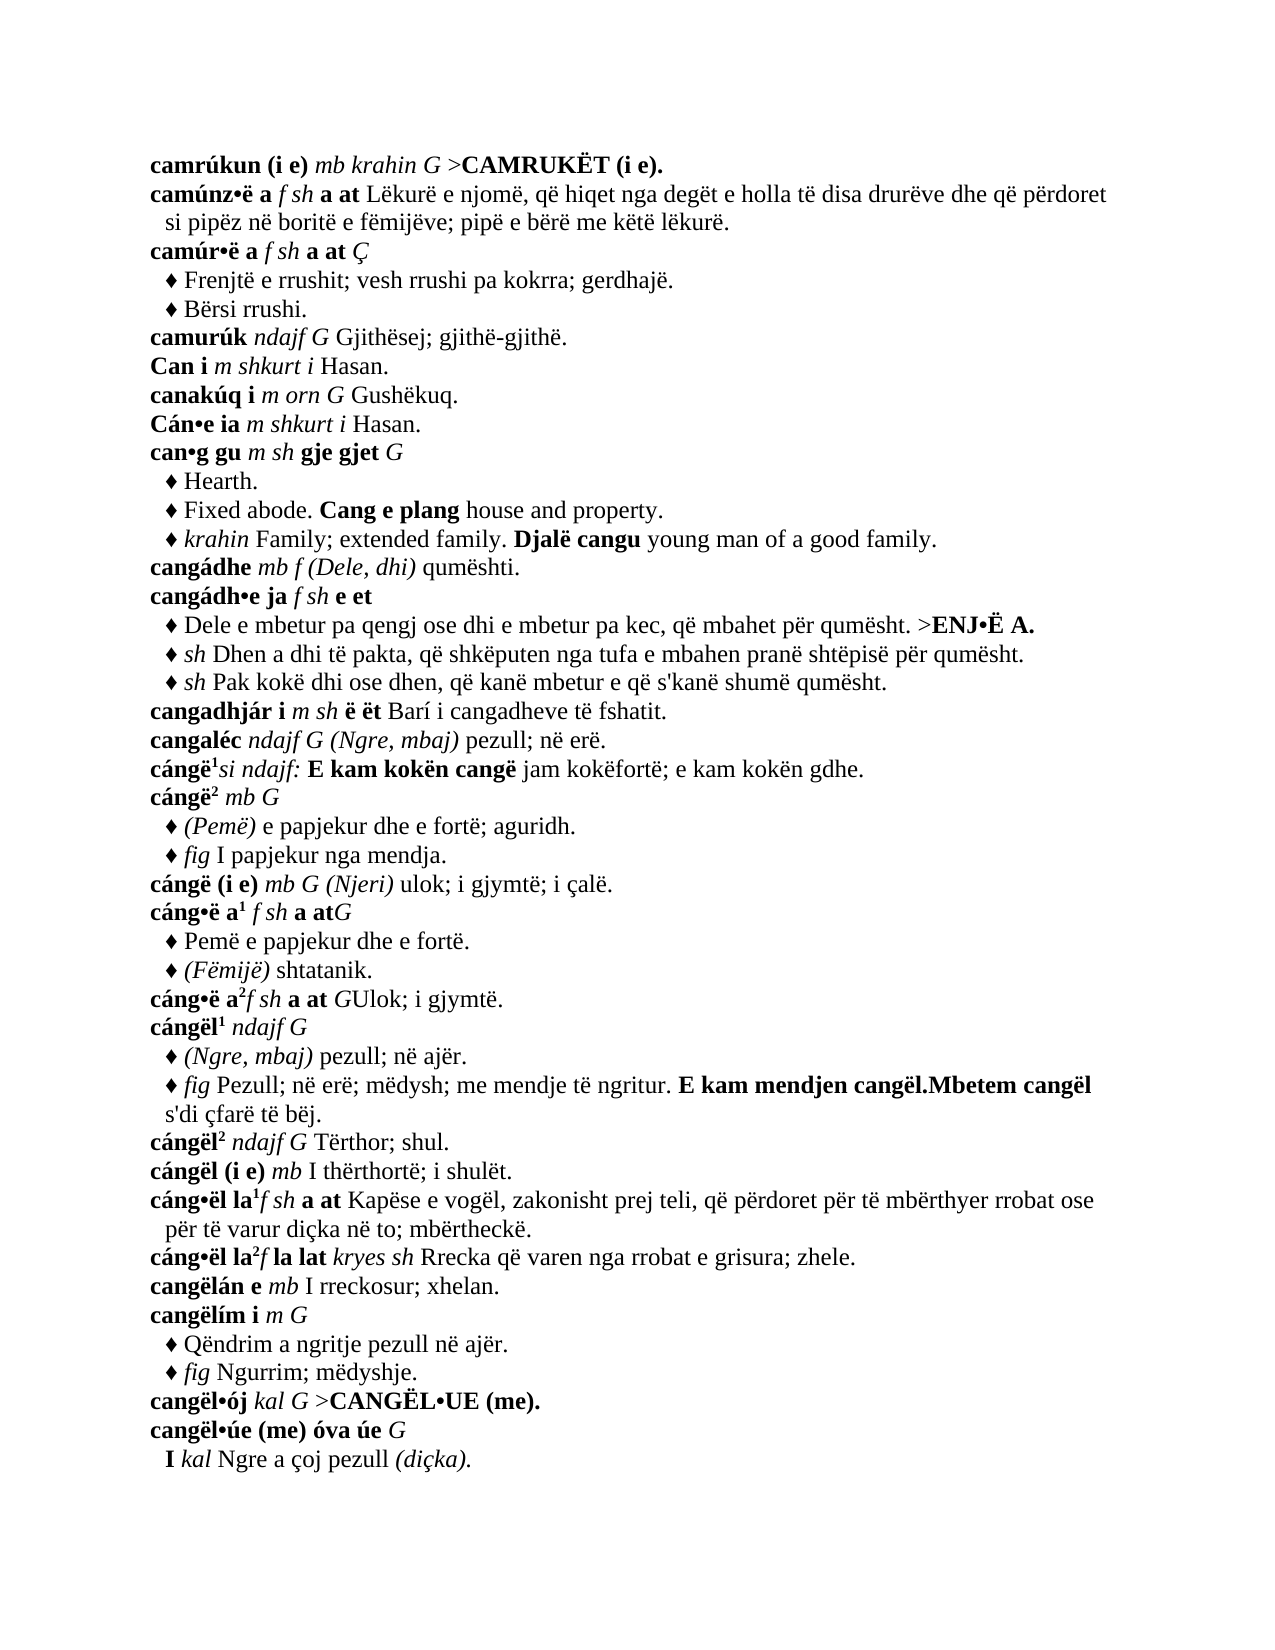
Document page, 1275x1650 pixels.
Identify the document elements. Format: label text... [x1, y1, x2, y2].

text cangëlím i m G [150, 1300, 1120, 1329]
text ♦ krahin Family; extended family. Djalë cangu young man of a good family. [150, 524, 1120, 552]
text camúnz•ë a f sh a at Lëkurë e njomë, që hiqet nga degët e holla të disa drurëve dhe që përdoret si pipëz në boritë e fëmijëve; pipë e bërë me këtë lëkurë. [150, 179, 1120, 236]
text ♦ fig Pezull; në erë; mëdysh; me mendje të ngritur. E kam mendjen cangël.Mbetem cangël s'di çfarë të bëj. [150, 1070, 1120, 1127]
text ♦ (Ngre, mbaj) pezull; në ajër. [150, 1041, 1120, 1070]
text cáng•ël la2f la lat kryes sh Rrecka që varen nga rrobat e grisura; zhele. [150, 1242, 1120, 1271]
text cangël•úe (me) óva úe G [150, 1415, 1120, 1444]
text ♦ Qëndrim a ngritje pezull në ajër. [150, 1329, 1120, 1357]
text ♦ Bërsi rrushi. [150, 294, 1120, 322]
text ♦ sh Dhen a dhi të pakta, që shkëputen nga tufa e mbahen pranë shtëpisë për qumësht. [150, 639, 1120, 667]
text camúr•ë a f sh a at Ç [150, 236, 1120, 265]
text cangádh•e ja f sh e et [150, 581, 1120, 610]
text cangël•ój kal G >CANGËL•UE (me). [150, 1386, 1120, 1415]
text cangadhjár i m sh ë ët Barí i cangadheve të fshatit. [150, 696, 1120, 725]
text can•g gu m sh gje gjet G [150, 437, 1120, 466]
text ♦ (Fëmijë) shtatanik. [150, 955, 1120, 984]
text Cán•e ia m shkurt i Hasan. [150, 409, 1120, 437]
text cángë (i e) mb G (Njeri) ulok; i gjymtë; i çalë. [150, 869, 1120, 897]
text ♦ (Pemë) e papjekur dhe e fortë; aguridh. [150, 811, 1120, 840]
text cangádhe mb f (Dele, dhi) qumështi. [150, 552, 1120, 581]
text ♦ Fixed abode. Cang e plang house and property. [150, 495, 1120, 524]
text I kal Ngre a çoj pezull (diçka). [150, 1444, 1120, 1472]
text cángël1 ndajf G [150, 1012, 1120, 1041]
text ♦ Pemë e papjekur dhe e fortë. [150, 926, 1120, 955]
text ♦ Frenjtë e rrushit; vesh rrushi pa kokrra; gerdhajë. [150, 265, 1120, 294]
text cangaléc ndajf G (Ngre, mbaj) pezull; në erë. [150, 725, 1120, 754]
text canakúq i m orn G Gushëkuq. [150, 380, 1120, 409]
text ♦ sh Pak kokë dhi ose dhen, që kanë mbetur e që s'kanë shumë qumësht. [150, 667, 1120, 696]
text ♦ fig I papjekur nga mendja. [150, 840, 1120, 869]
text cangëlán e mb I rreckosur; xhelan. [150, 1271, 1120, 1300]
text camrúkun (i e) mb krahin G >CAMRUKËT (i e). [150, 150, 1120, 179]
text cáng•ël la1f sh a at Kapëse e vogël, zakonisht prej teli, që përdoret për të mbërthyer rrobat ose për të varur diçka në to; mbërtheckë. [150, 1185, 1120, 1242]
text Can i m shkurt i Hasan. [150, 351, 1120, 380]
text ♦ Dele e mbetur pa qengj ose dhi e mbetur pa kec, që mbahet për qumësht. >ENJ•Ë A. [150, 610, 1120, 639]
text cángë2 mb G [150, 782, 1120, 811]
text camurúk ndajf G Gjithësej; gjithë-gjithë. [150, 322, 1120, 351]
text cángë1si ndajf: E kam kokën cangë jam kokëfortë; e kam kokën gdhe. [150, 754, 1120, 782]
text ♦ Hearth. [150, 466, 1120, 495]
text cáng•ë a2f sh a at GUlok; i gjymtë. [150, 984, 1120, 1012]
text ♦ fig Ngurrim; mëdyshje. [150, 1357, 1120, 1386]
text cángël (i e) mb I thërthortë; i shulët. [150, 1156, 1120, 1185]
text cáng•ë a1 f sh a atG [150, 897, 1120, 926]
text cángël2 ndajf G Tërthor; shul. [150, 1127, 1120, 1156]
